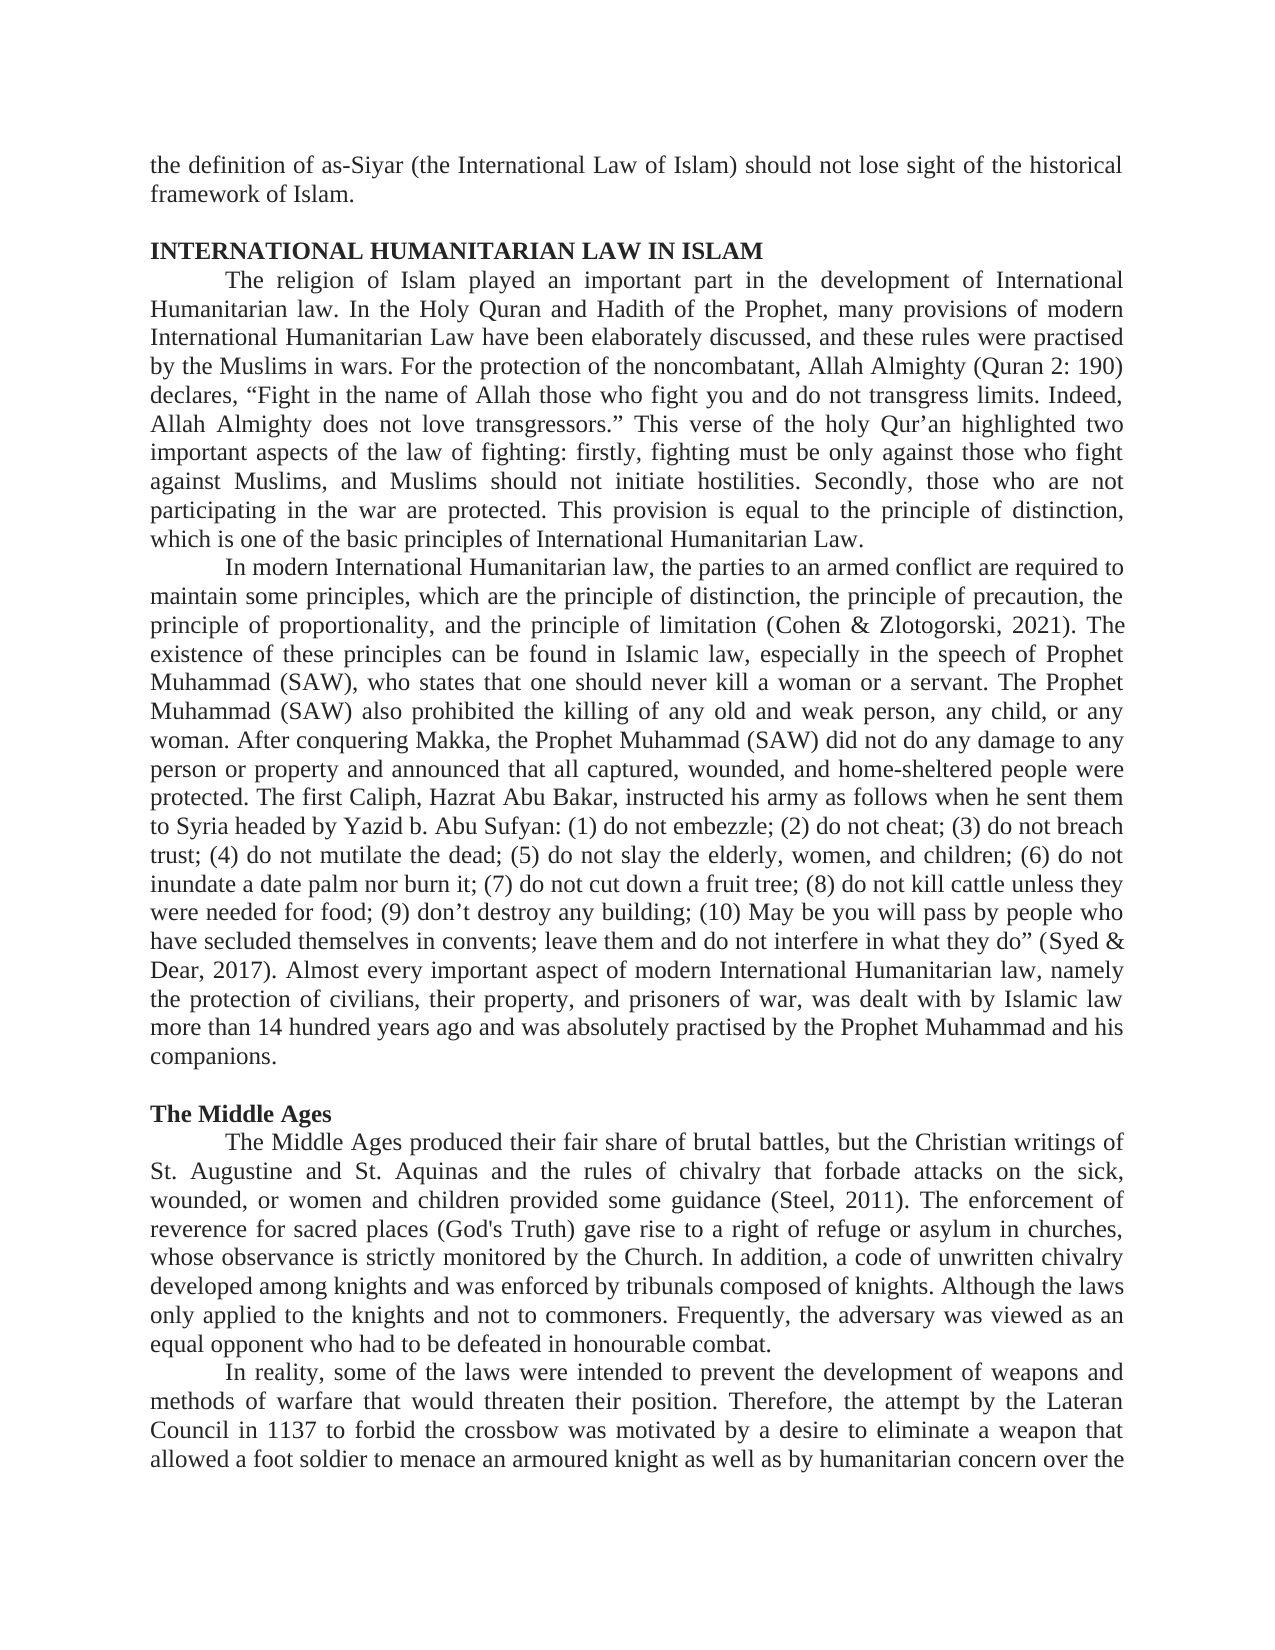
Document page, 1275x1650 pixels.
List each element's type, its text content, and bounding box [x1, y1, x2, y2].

text The religion of Islam played an important part in the development of International Humanitarian law. In the Holy Quran and Hadith of the Prophet, many provisions of modern International Humanitarian Law have been elaborately discussed, and these rules were practised by the Muslims in wars. For the protection of the noncombatant, Allah Almighty (Quran 2: 190) declares, “Fight in the name of Allah those who fight you and do not transgress limits. Indeed, Allah Almighty does not love transgressors.” This verse of the holy Qur’an highlighted two important aspects of the law of fighting: firstly, fighting must be only against those who fight against Muslims, and Muslims should not initiate hostilities. Secondly, those who are not participating in the war are protected. This provision is equal to the principle of distinction, which is one of the basic principles of International Humanitarian Law. [150, 265, 1125, 552]
text INTERNATIONAL HUMANITARIAN LAW IN ISLAM [150, 236, 1125, 265]
text The Middle Ages [150, 1099, 1125, 1127]
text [150, 1357, 1125, 1472]
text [150, 150, 1125, 207]
text The Middle Ages produced their fair share of brutal battles, but the Christian writings of St. Augustine and St. Aquinas and the rules of chivalry that forbade attacks on the sick, wounded, or women and children provided some guidance (Steel, 2011). The enforcement of reverence for sacred places (God's Truth) gave rise to a right of refuge or asylum in churches, whose observance is strictly monitored by the Church. In addition, a code of unwritten chivalry developed among knights and was enforced by tribunals composed of knights. Although the laws only applied to the knights and not to commoners. Frequently, the adversary was viewed as an equal opponent who had to be defeated in honourable combat. [150, 1127, 1125, 1357]
text In modern International Humanitarian law, the parties to an armed conflict are required to maintain some principles, which are the principle of distinction, the principle of precaution, the principle of proportionality, and the principle of limitation (Cohen & Zlotogorski, 2021). The existence of these principles can be found in Islamic law, especially in the speech of Prophet Muhammad (SAW), who states that one should never kill a woman or a servant. The Prophet Muhammad (SAW) also prohibited the killing of any old and weak person, any child, or any woman. After conquering Makka, the Prophet Muhammad (SAW) did not do any damage to any person or property and announced that all captured, wounded, and home-sheltered people were protected. The first Caliph, Hazrat Abu Bakar, instructed his army as follows when he sent them to Syria headed by Yazid b. Abu Sufyan: (1) do not embezzle; (2) do not cheat; (3) do not breach trust; (4) do not mutilate the dead; (5) do not slay the elderly, women, and children; (6) do not inundate a date palm nor burn it; (7) do not cut down a fruit tree; (8) do not kill cattle unless they were needed for food; (9) don’t destroy any building; (10) May be you will pass by people who have secluded themselves in convents; leave them and do not interfere in what they do” (Syed & Dear, 2017). Almost every important aspect of modern International Humanitarian law, namely the protection of civilians, their property, and prisoners of war, was dealt with by Islamic law more than 14 hundred years ago and was absolutely practised by the Prophet Muhammad and his companions. [150, 552, 1125, 1070]
